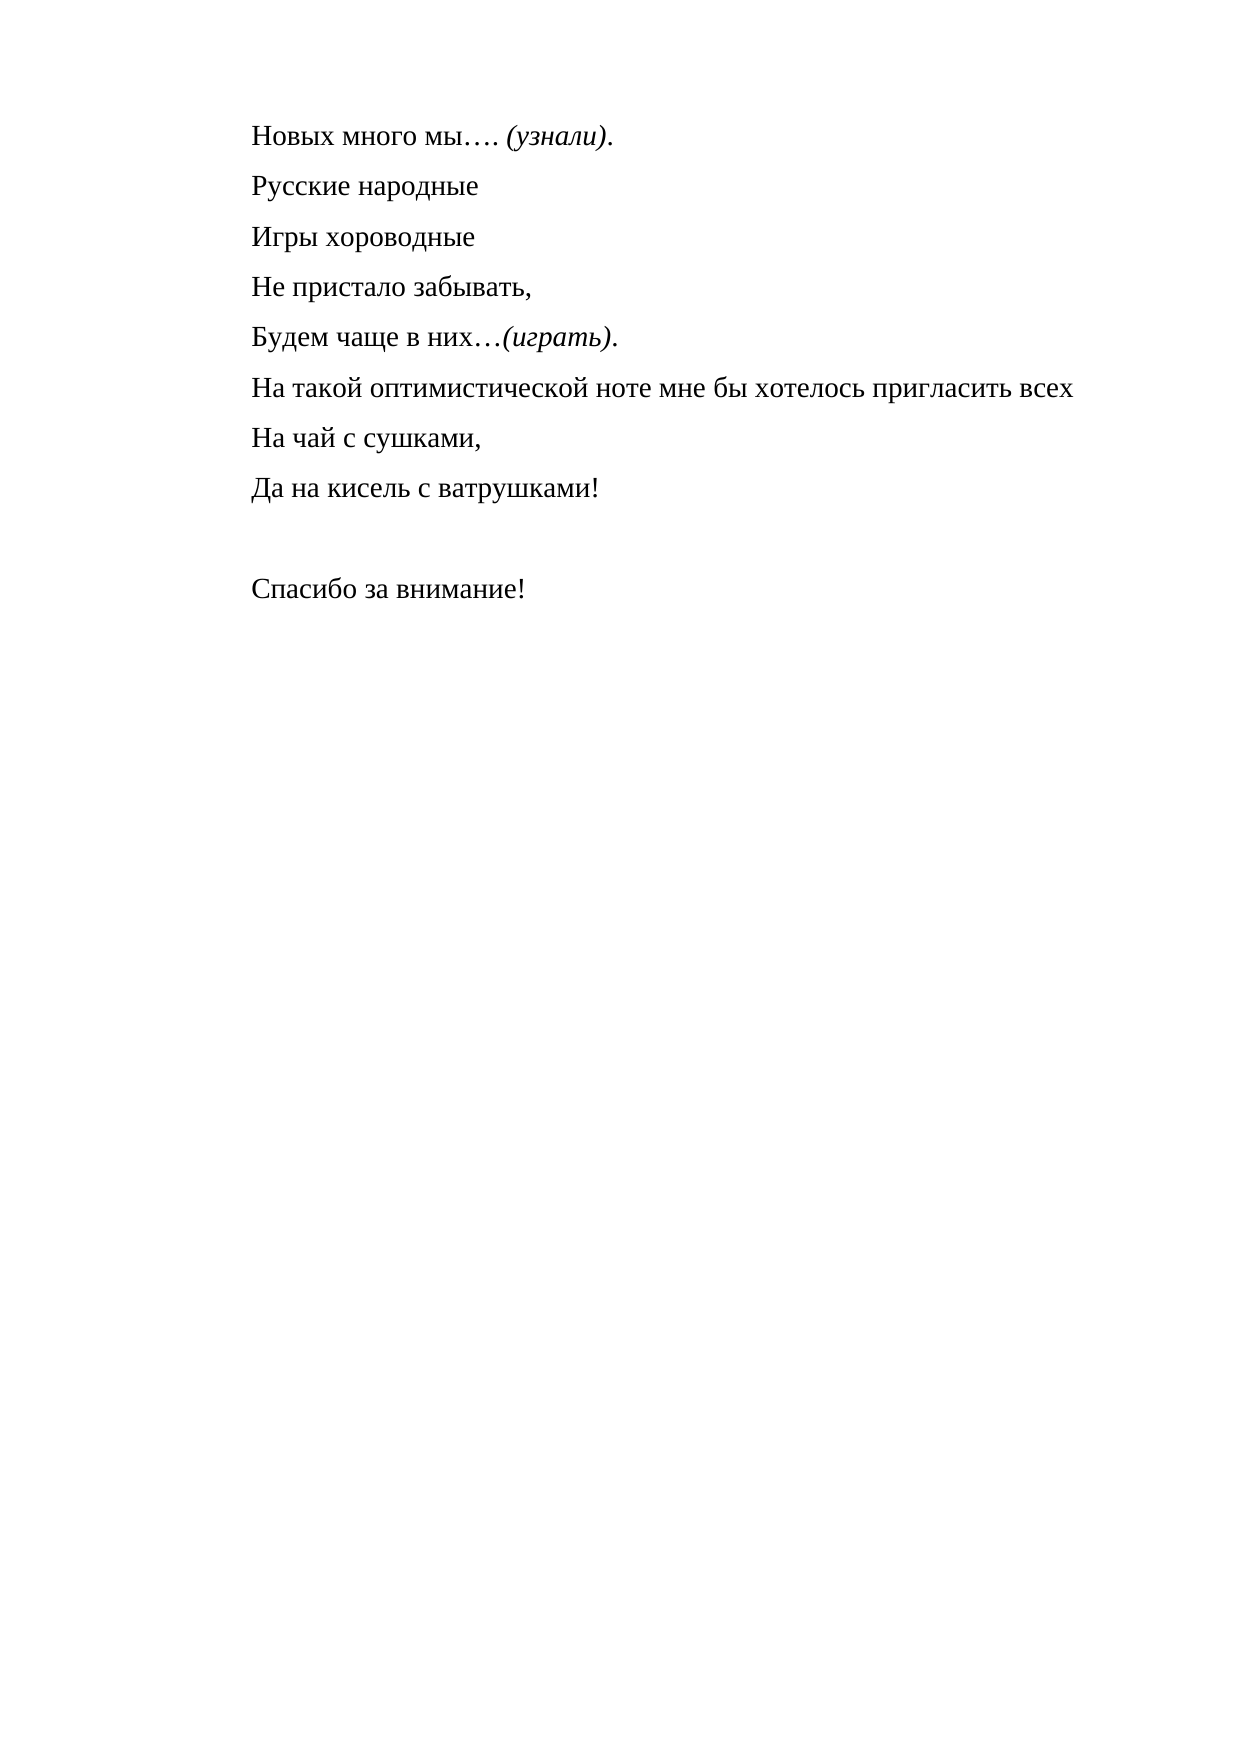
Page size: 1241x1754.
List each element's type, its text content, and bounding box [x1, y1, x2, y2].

text Спасибо за внимание! [177, 571, 1152, 604]
text Не пристало забывать, [177, 269, 1152, 303]
text Будем чаще в них…(играть). [177, 319, 1152, 353]
text На такой оптимистической ноте мне бы хотелось пригласить всех [177, 370, 1152, 403]
text Игры хороводные [177, 219, 1152, 252]
text На чай с сушками, [177, 420, 1152, 453]
text Новых много мы…. (узнали). [177, 118, 1152, 152]
text Русские народные [177, 168, 1152, 202]
text Да на кисель с ватрушками! [177, 470, 1152, 504]
